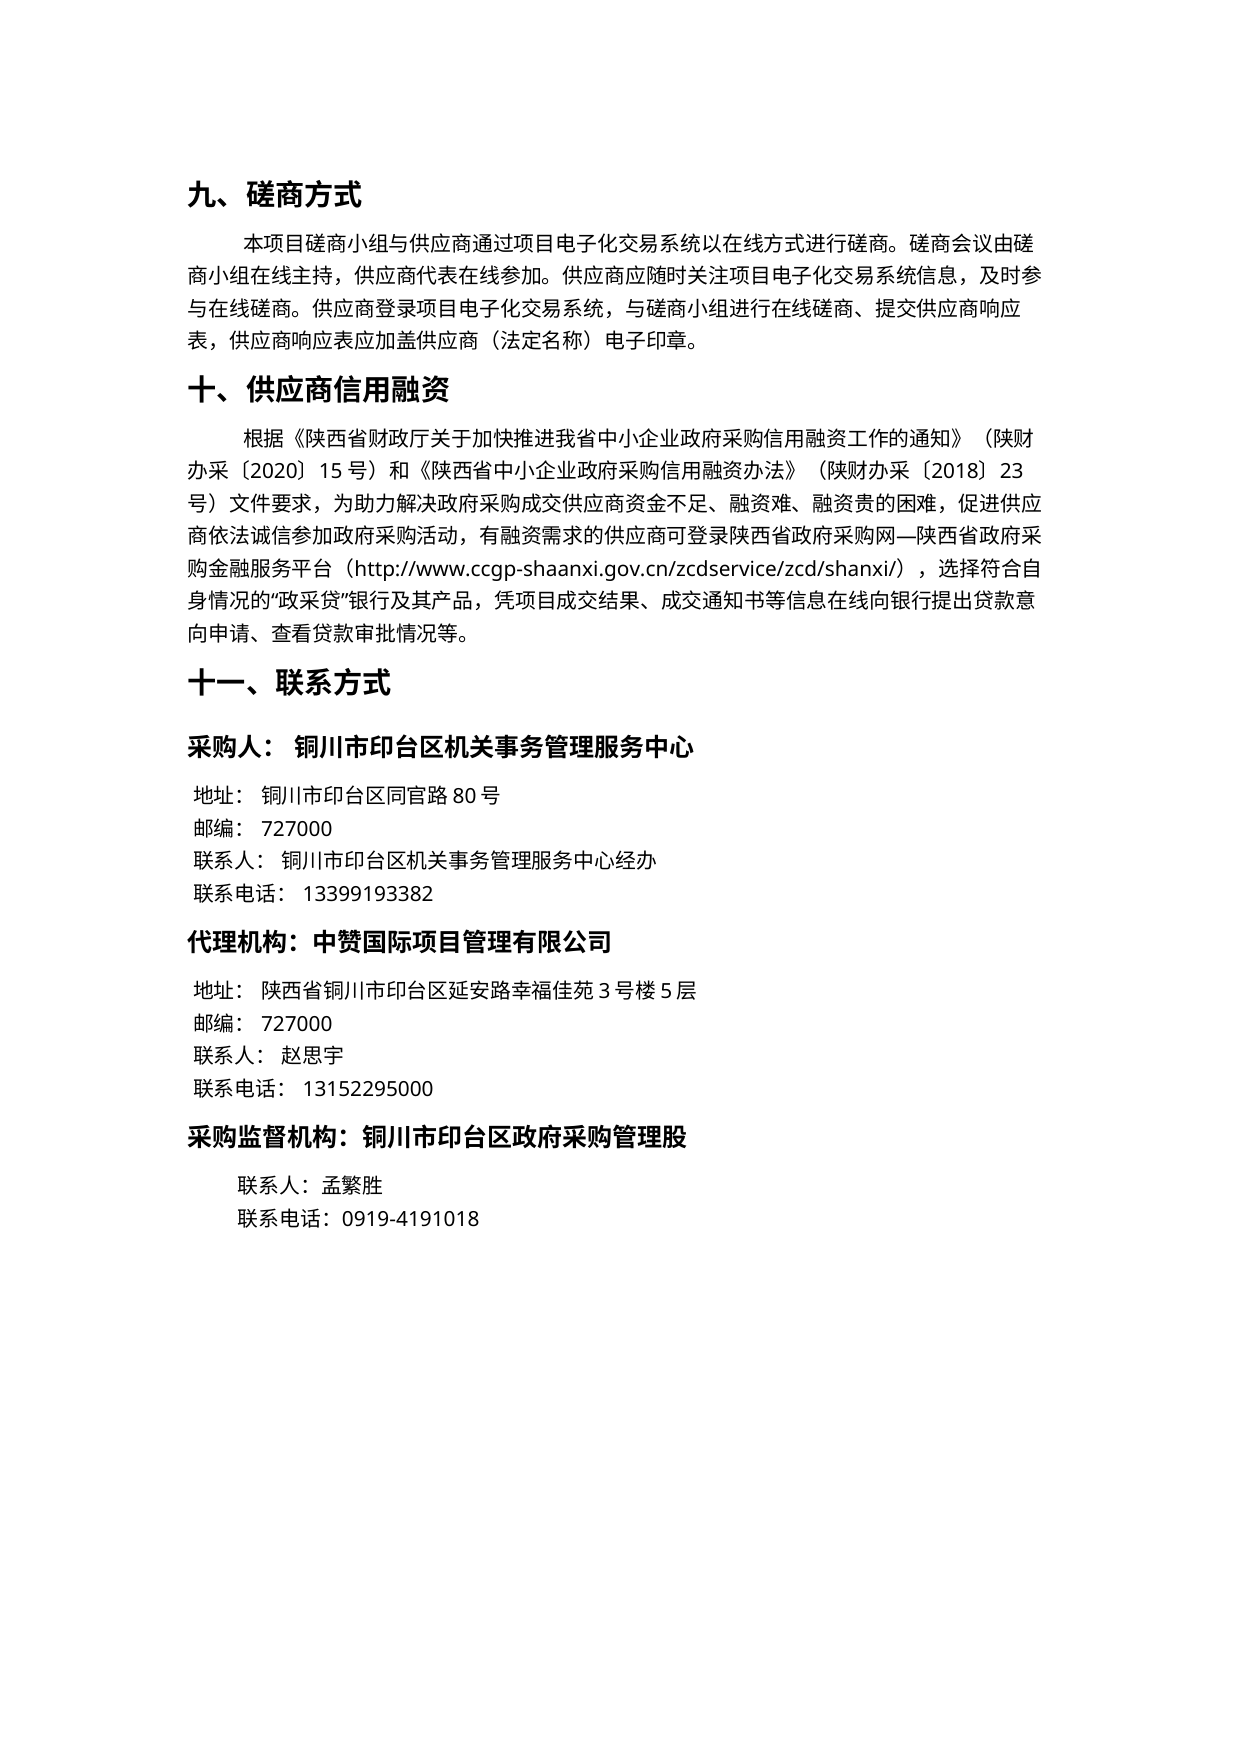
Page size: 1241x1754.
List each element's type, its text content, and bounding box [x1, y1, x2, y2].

text 联系电话：0919-4191018 [187, 1202, 1053, 1234]
text 采购监督机构：铜川市印台区政府采购管理股 [187, 1104, 1053, 1169]
text 采购人： 铜川市印台区机关事务管理服务中心 [187, 714, 1053, 779]
text 十、供应商信用融资 [187, 357, 1053, 422]
text 联系电话： 13399193382 [187, 877, 1053, 909]
text 联系人： 赵思宇 [187, 1039, 1053, 1072]
text 联系人：孟繁胜 [187, 1169, 1053, 1202]
text 根据《陕西省财政厅关于加快推进我省中小企业政府采购信用融资工作的通知》（陕财办采〔2020〕15 号）和《陕西省中小企业政府采购信用融资办法》（陕财办采〔2018〕23 号）文件要求，为助力解决政府采购成交供应商资金不足、融资难、融资贵的困难，促进供应商依法诚信参加政府采购活动，有融资需求的供应商可登录陕西省政府采购网—陕西省政府采购金融服务平台（http://www.ccgp-shaanxi.gov.cn/zcdservice/zcd/shanxi/），选择符合自身情况的“政采贷”银行及其产品，凭项目成交结果、成交通知书等信息在线向银行提出贷款意向申请、查看贷款审批情况等。 [187, 422, 1053, 649]
text 联系人： 铜川市印台区机关事务管理服务中心经办 [187, 844, 1053, 877]
text 地址： 铜川市印台区同官路80号 [187, 779, 1053, 812]
text 九、磋商方式 [187, 162, 1053, 227]
text 十一、联系方式 [187, 649, 1053, 714]
text 联系电话： 13152295000 [187, 1072, 1053, 1104]
text 邮编： 727000 [187, 812, 1053, 844]
text 地址： 陕西省铜川市印台区延安路幸福佳苑3号楼5层 [187, 974, 1053, 1007]
text 邮编： 727000 [187, 1007, 1053, 1039]
text 本项目磋商小组与供应商通过项目电子化交易系统以在线方式进行磋商。磋商会议由磋商小组在线主持，供应商代表在线参加。供应商应随时关注项目电子化交易系统信息，及时参与在线磋商。供应商登录项目电子化交易系统，与磋商小组进行在线磋商、提交供应商响应表，供应商响应表应加盖供应商（法定名称）电子印章。 [187, 227, 1053, 357]
text 代理机构：中赞国际项目管理有限公司 [187, 909, 1053, 974]
